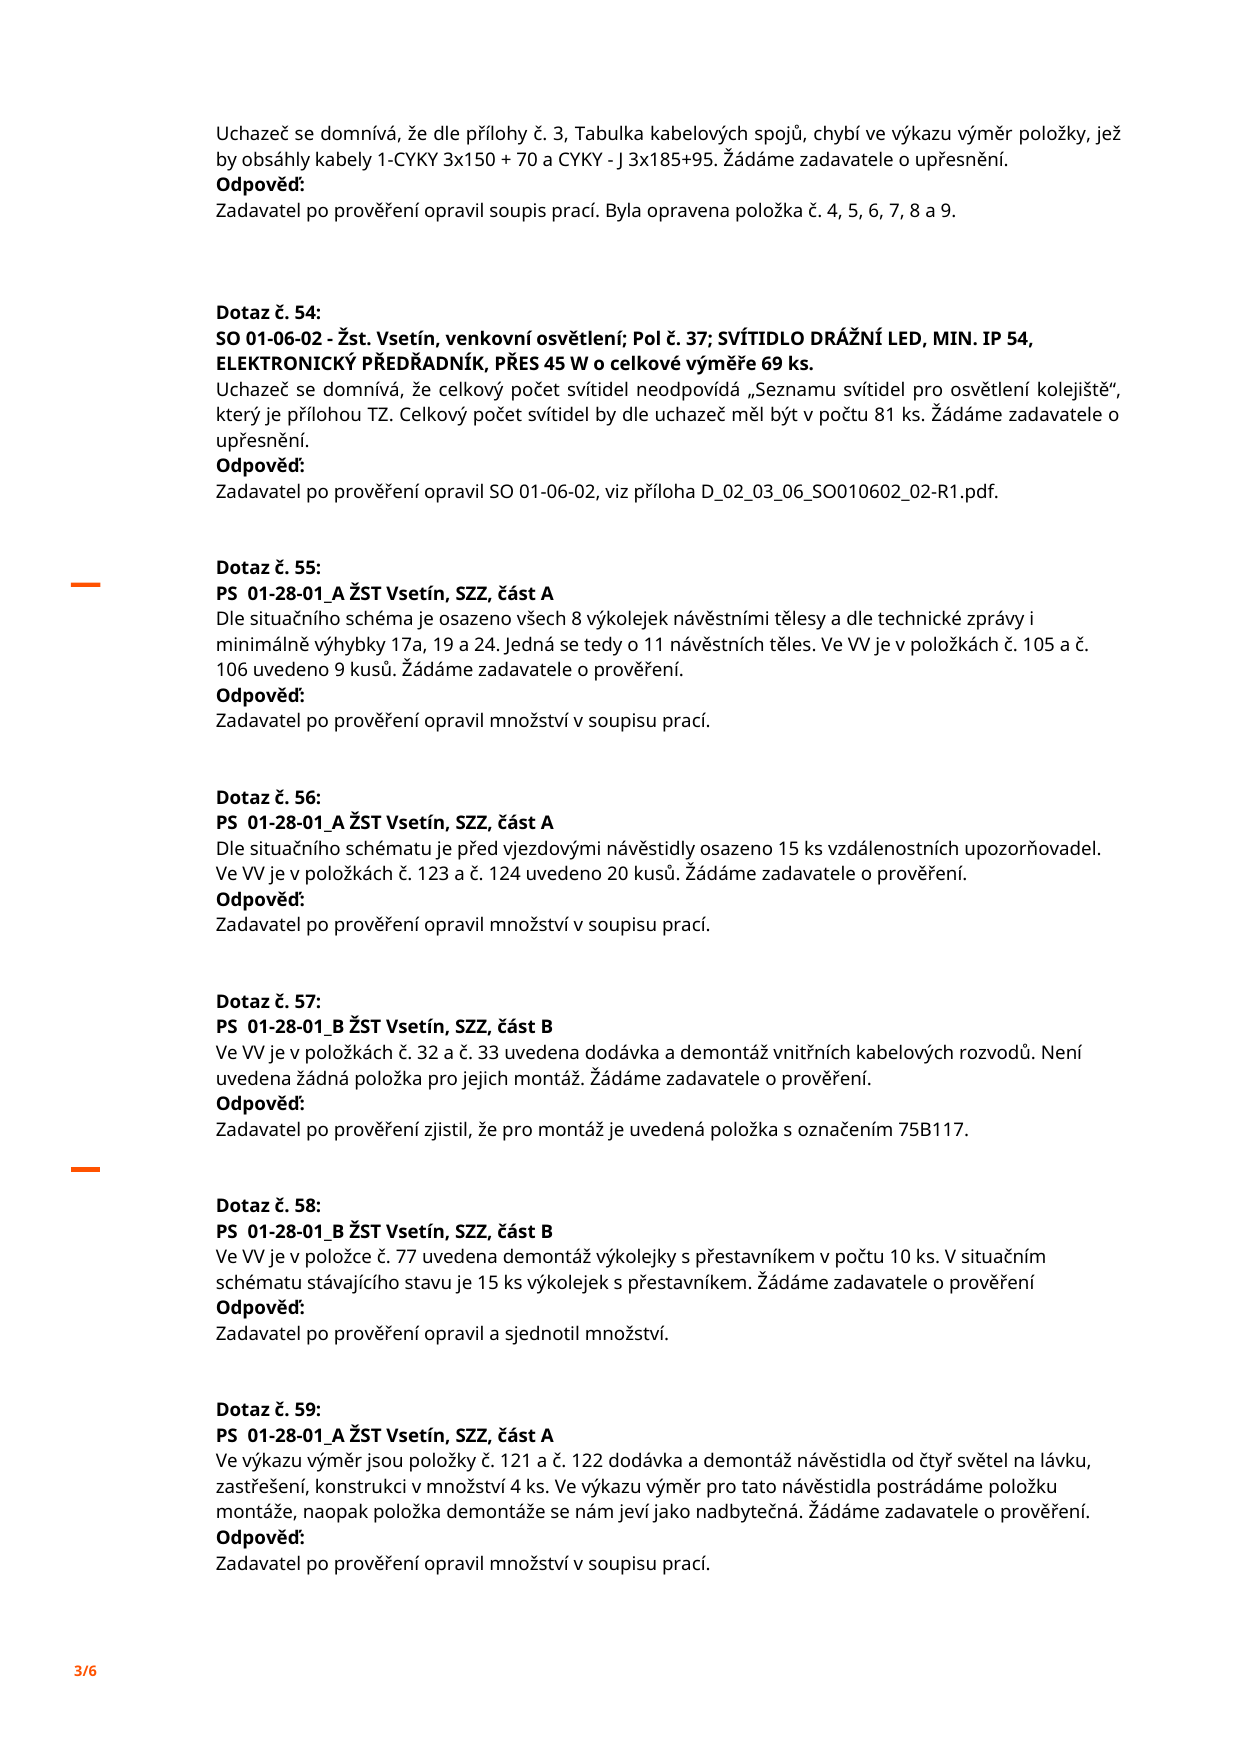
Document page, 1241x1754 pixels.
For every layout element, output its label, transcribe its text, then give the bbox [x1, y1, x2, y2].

text Odpověď: [216, 452, 1122, 478]
text PS 01-28-01_B ŽST Vsetín, SZZ, část B [216, 1218, 1122, 1243]
text Odpověď: [216, 1090, 1122, 1116]
text Dotaz č. 59: [216, 1397, 1122, 1422]
text Odpověď: [216, 1524, 1122, 1550]
text Odpověď: [216, 682, 1122, 708]
text SO 01-06-02 - Žst. Vsetín, venkovní osvětlení; Pol č. 37; SVÍTIDLO DRÁŽNÍ LED, MIN. IP 54, ELEKTRONICKÝ PŘEDŘADNÍK, PŘES 45 W o celkové výměře 69 ks. [216, 325, 1122, 376]
text Zadavatel po prověření opravil SO 01-06-02, viz příloha D_02_03_06_SO010602_02-R1.pdf. [216, 478, 1122, 503]
text Zadavatel po prověření opravil množství v soupisu prací. [216, 1550, 1122, 1575]
text Dle situačního schématu je před vjezdovými návěstidly osazeno 15 ks vzdálenostních upozorňovadel. Ve VV je v položkách č. 123 a č. 124 uvedeno 20 kusů. Žádáme zadavatele o prověření. [216, 835, 1122, 886]
text Dotaz č. 57: [216, 988, 1122, 1014]
text Ve VV je v položkách č. 32 a č. 33 uvedena dodávka a demontáž vnitřních kabelových rozvodů. Není uvedena žádná položka pro jejich montáž. Žádáme zadavatele o prověření. [216, 1039, 1122, 1090]
text PS 01-28-01_A ŽST Vsetín, SZZ, část A [216, 1422, 1122, 1448]
text Zadavatel po prověření zjistil, že pro montáž je uvedená položka s označením 75B117. [216, 1116, 1122, 1141]
text Uchazeč se domnívá, že dle přílohy č. 3, Tabulka kabelových spojů, chybí ve výkazu výměr položky, jež by obsáhly kabely 1-CYKY 3x150 + 70 a CYKY - J 3x185+95. Žádáme zadavatele o upřesnění. [216, 121, 1122, 172]
text Ve výkazu výměr jsou položky č. 121 a č. 122 dodávka a demontáž návěstidla od čtyř světel na lávku, zastřešení, konstrukci v množství 4 ks. Ve výkazu výměr pro tato návěstidla postrádáme položku montáže, naopak položka demontáže se nám jeví jako nadbytečná. Žádáme zadavatele o prověření. [216, 1448, 1122, 1524]
text Zadavatel po prověření opravil množství v soupisu prací. [216, 912, 1122, 937]
text Zadavatel po prověření opravil soupis prací. Byla opravena položka č. 4, 5, 6, 7, 8 a 9. [216, 197, 1122, 223]
text PS 01-28-01_B ŽST Vsetín, SZZ, část B [216, 1014, 1122, 1039]
text Dotaz č. 55: [216, 554, 1122, 580]
text PS 01-28-01_A ŽST Vsetín, SZZ, část A [216, 580, 1122, 606]
text Ve VV je v položce č. 77 uvedena demontáž výkolejky s přestavníkem v počtu 10 ks. V situačním schématu stávajícího stavu je 15 ks výkolejek s přestavníkem. Žádáme zadavatele o prověření [216, 1243, 1122, 1294]
text Odpověď: [216, 1294, 1122, 1320]
text Zadavatel po prověření opravil množství v soupisu prací. [216, 708, 1122, 733]
text Odpověď: [216, 172, 1122, 197]
text Dle situačního schéma je osazeno všech 8 výkolejek návěstními tělesy a dle technické zprávy i minimálně výhybky 17a, 19 a 24. Jedná se tedy o 11 návěstních těles. Ve VV je v položkách č. 105 a č. 106 uvedeno 9 kusů. Žádáme zadavatele o prověření. [216, 606, 1122, 682]
text Zadavatel po prověření opravil a sjednotil množství. [216, 1320, 1122, 1346]
text Uchazeč se domnívá, že celkový počet svítidel neodpovídá „Seznamu svítidel pro osvětlení kolejiště“, který je přílohou TZ. Celkový počet svítidel by dle uchazeč měl být v počtu 81 ks. Žádáme zadavatele o upřesnění. [216, 376, 1122, 452]
text Dotaz č. 58: [216, 1192, 1122, 1218]
text PS 01-28-01_A ŽST Vsetín, SZZ, část A [216, 810, 1122, 835]
text Dotaz č. 56: [216, 784, 1122, 810]
text Dotaz č. 54: [216, 299, 1122, 325]
text Odpověď: [216, 886, 1122, 912]
